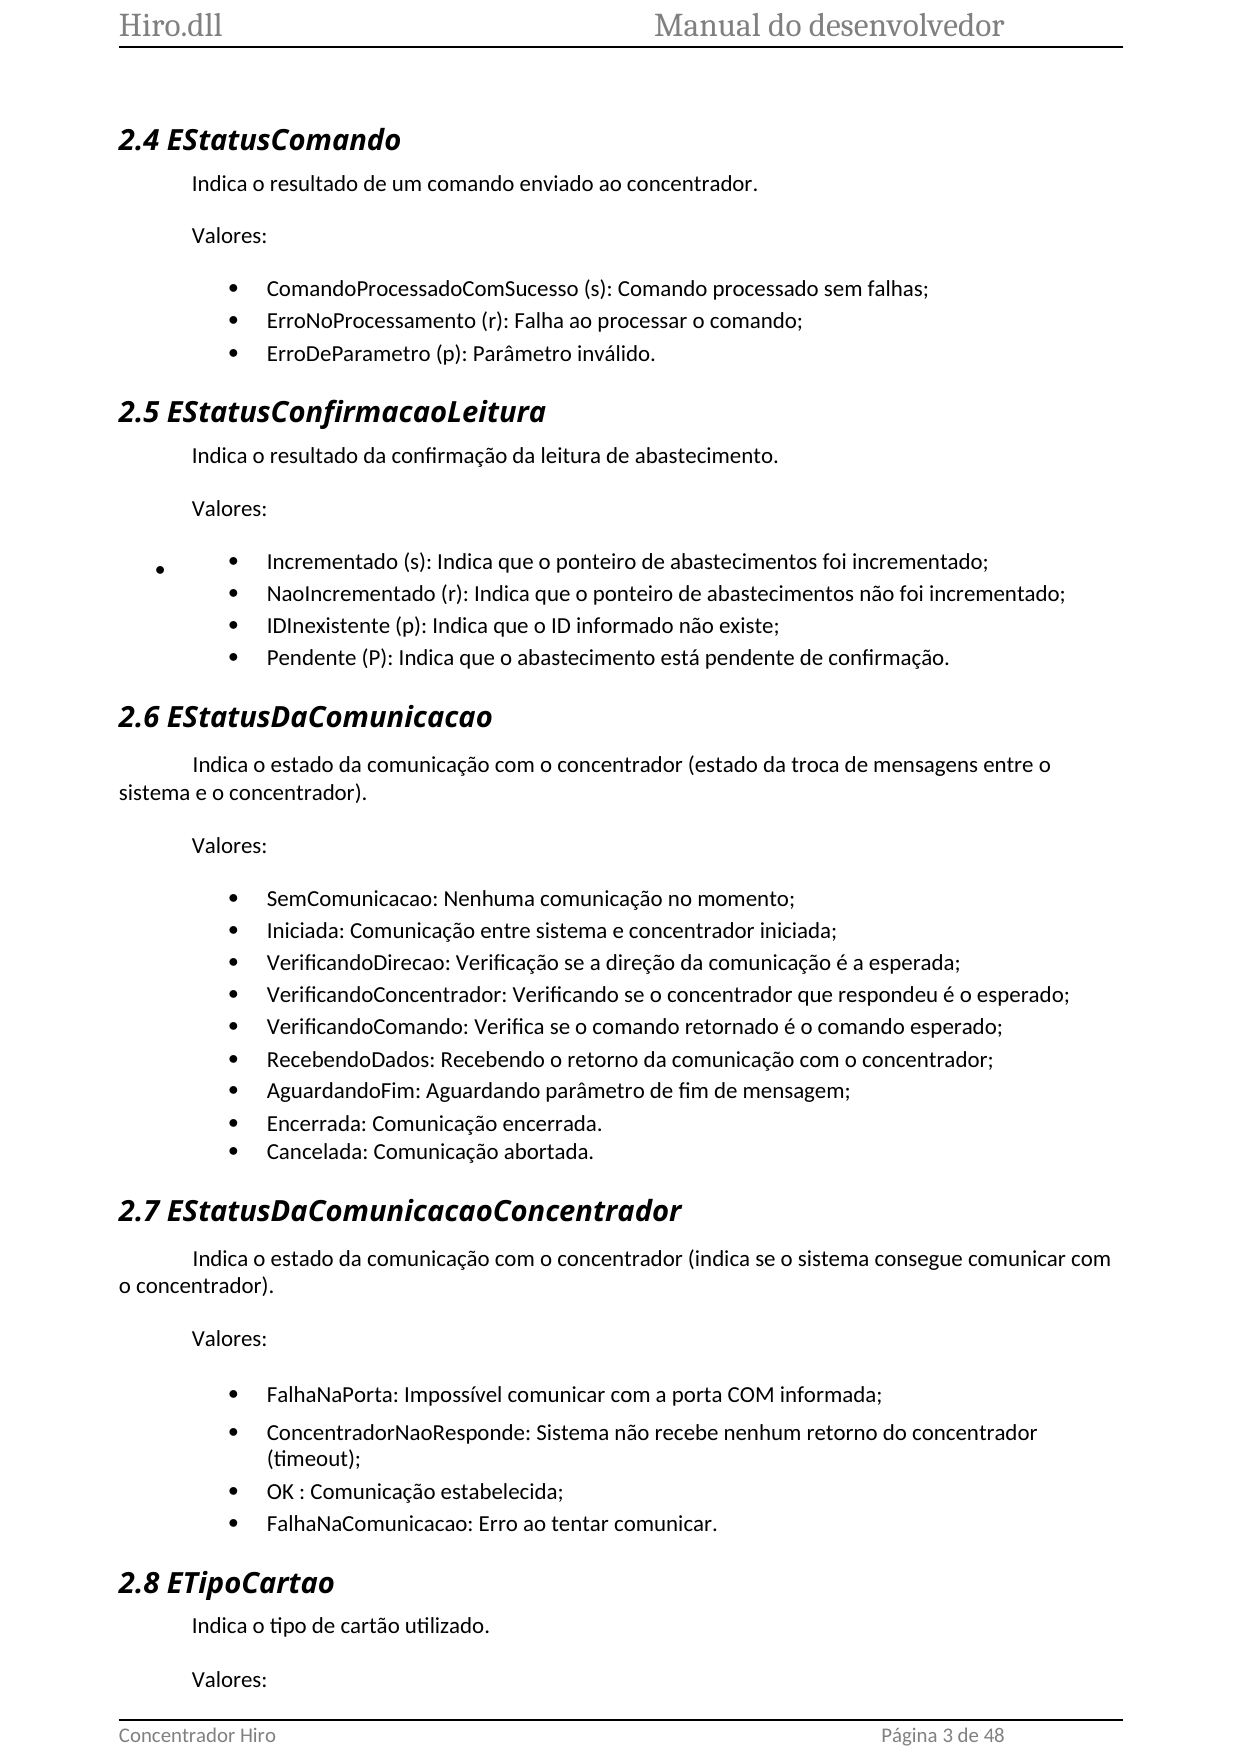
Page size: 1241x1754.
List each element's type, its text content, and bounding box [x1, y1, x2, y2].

text Valores: [192, 831, 1123, 859]
list VerificandoDirecao: Verificação se a direção da comunicação é a esperada; [229, 948, 1123, 976]
list ErroNoProcessamento (r): Falha ao processar o comando; [229, 306, 1123, 334]
list NaoIncrementado (r): Indica que o ponteiro de abastecimentos não foi incrementado; [229, 579, 1123, 607]
list FalhaNaPorta: Impossível comunicar com a porta COM informada; [229, 1381, 1123, 1408]
text Indica o estado da comunicação com o concentrador (indica se o sistema consegue comunicar com o concentrador). [119, 1244, 1123, 1299]
list VerificandoConcentrador: Verificando se o concentrador que respondeu é o esperado; [229, 980, 1123, 1008]
list Incrementado (s): Indica que o ponteiro de abastecimentos foi incrementado; [229, 547, 1123, 575]
list Encerrada: Comunicação encerrada. [229, 1109, 1123, 1137]
text Indica o tipo de cartão utilizado. [192, 1612, 1123, 1640]
list IDInexistente (p): Indica que o ID informado não existe; [229, 611, 1123, 639]
list ComandoProcessadoComSucesso (s): Comando processado sem falhas; [229, 274, 1123, 302]
list OK : Comunicação estabelecida; [229, 1477, 1123, 1505]
text Indica o estado da comunicação com o concentrador (estado da troca de mensagens entre o sistema e o concentrador). [119, 751, 1123, 806]
subtitle 2.4 EStatusComando [119, 119, 1123, 159]
text Valores: [192, 494, 1123, 522]
text Valores: [192, 222, 1123, 250]
subtitle 2.8 ETipoCartao [119, 1562, 1123, 1602]
list Iniciada: Comunicação entre sistema e concentrador iniciada; [229, 916, 1123, 944]
list FalhaNaComunicacao: Erro ao tentar comunicar. [229, 1509, 1123, 1537]
list SemComunicacao: Nenhuma comunicação no momento; [229, 884, 1123, 912]
list AguardandoFim: Aguardando parâmetro de fim de mensagem; [229, 1077, 1123, 1105]
list VerificandoComando: Verifica se o comando retornado é o comando esperado; [229, 1012, 1123, 1040]
list Pendente (P): Indica que o abastecimento está pendente de confirmação. [229, 643, 1123, 672]
list Cancelada: Comunicação abortada. [229, 1137, 1123, 1165]
list RecebendoDados: Recebendo o retorno da comunicação com o concentrador; [229, 1045, 1123, 1073]
list ErroDeParametro (p): Parâmetro inválido. [229, 339, 1123, 367]
text Indica o resultado de um comando enviado ao concentrador. [192, 169, 1123, 197]
text Valores: [192, 1324, 1123, 1352]
subtitle 2.5 EStatusConfirmacaoLeitura [119, 392, 1123, 431]
subtitle 2.6 EStatusDaComunicacao [119, 697, 1123, 736]
list ConcentradorNaoResponde: Sistema não recebe nenhum retorno do concentrador (timeout); [229, 1419, 1123, 1472]
text Valores: [192, 1665, 1123, 1693]
subtitle 2.7 EStatusDaComunicacaoConcentrador [119, 1190, 1123, 1230]
text Indica o resultado da confirmação da leitura de abastecimento. [192, 441, 1123, 469]
